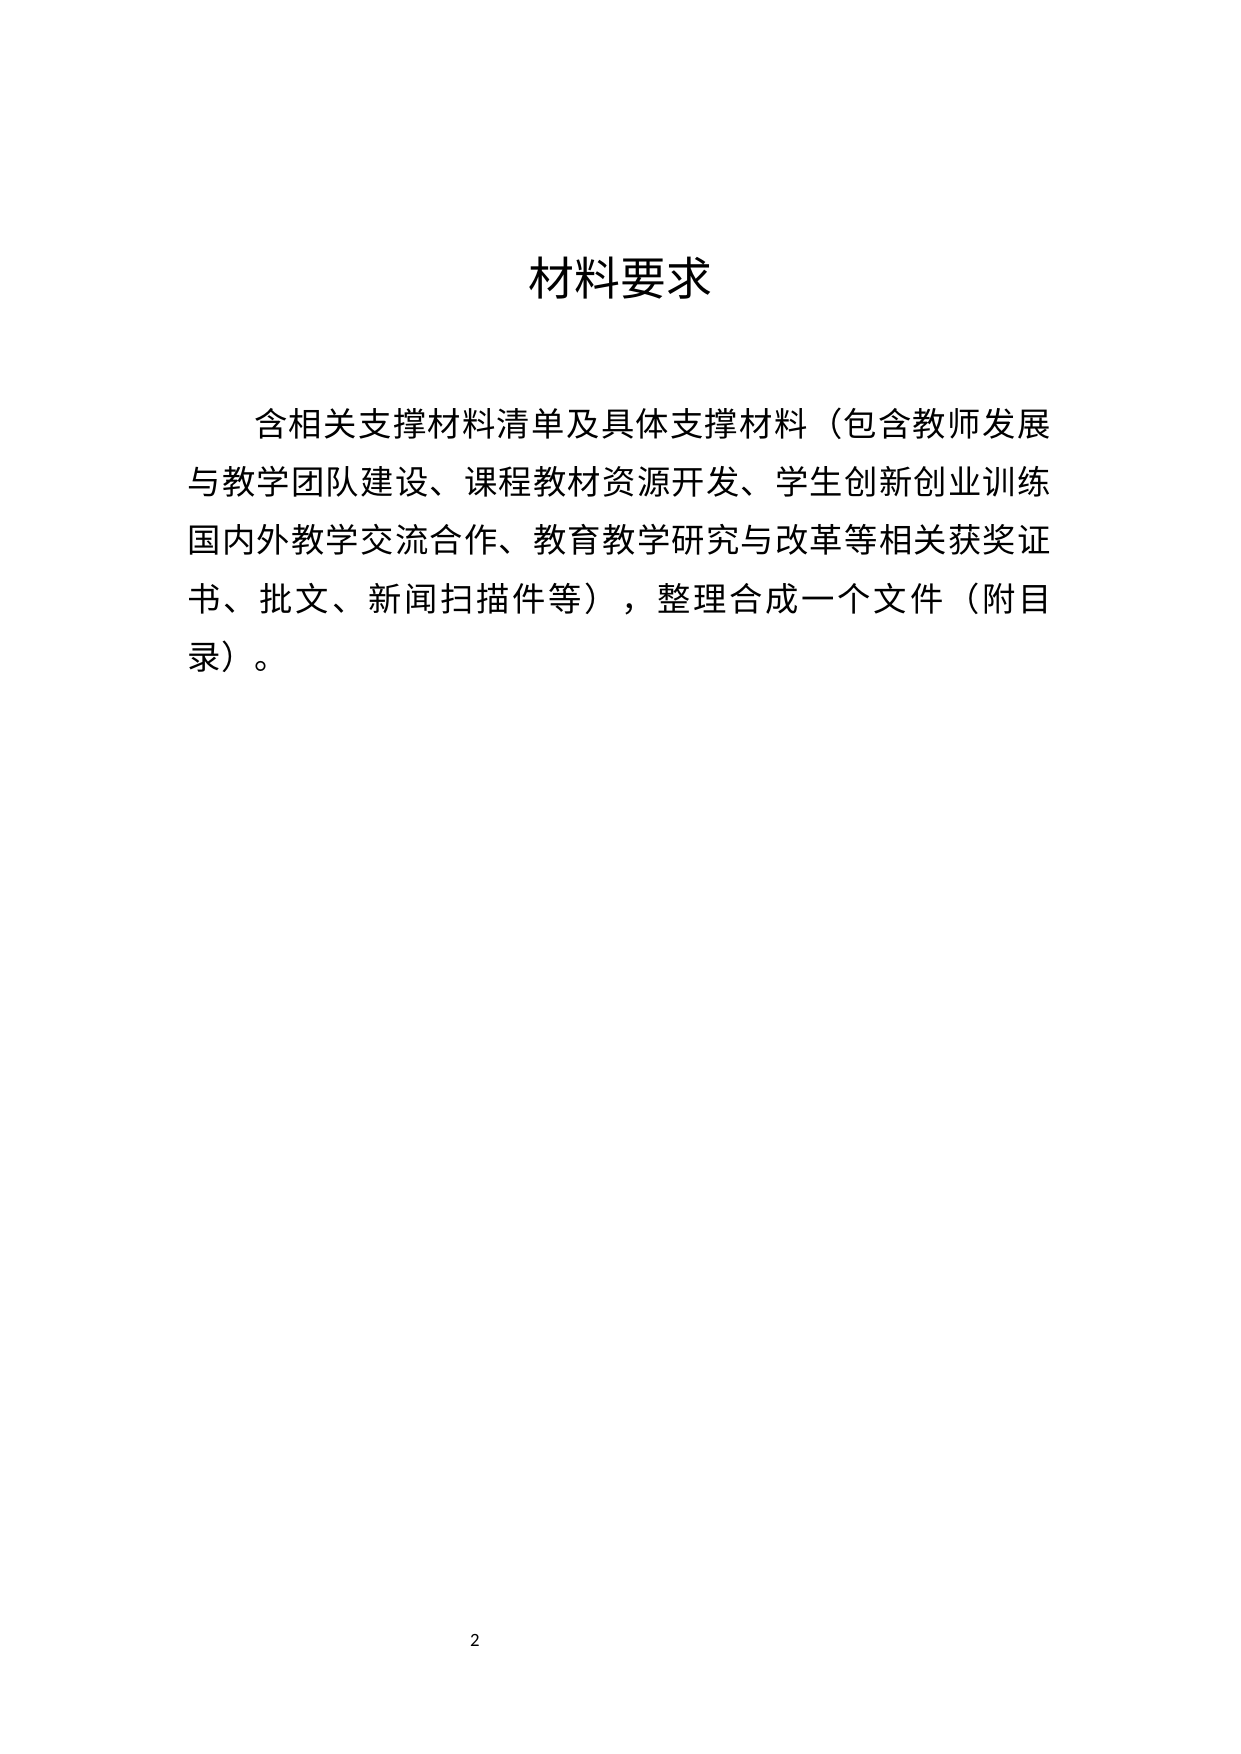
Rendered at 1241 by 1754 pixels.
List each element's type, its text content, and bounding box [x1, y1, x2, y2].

text 材料要求 [187, 227, 1053, 324]
text 含相关支撑材料清单及具体支撑材料（包含教师发展与教学团队建设、课程教材资源开发、学生创新创业训练、国内外教学交流合作、教育教学研究与改革等相关获奖证书、批文、新闻扫描件等），整理合成一个文件（附目录）。 [187, 389, 1053, 681]
